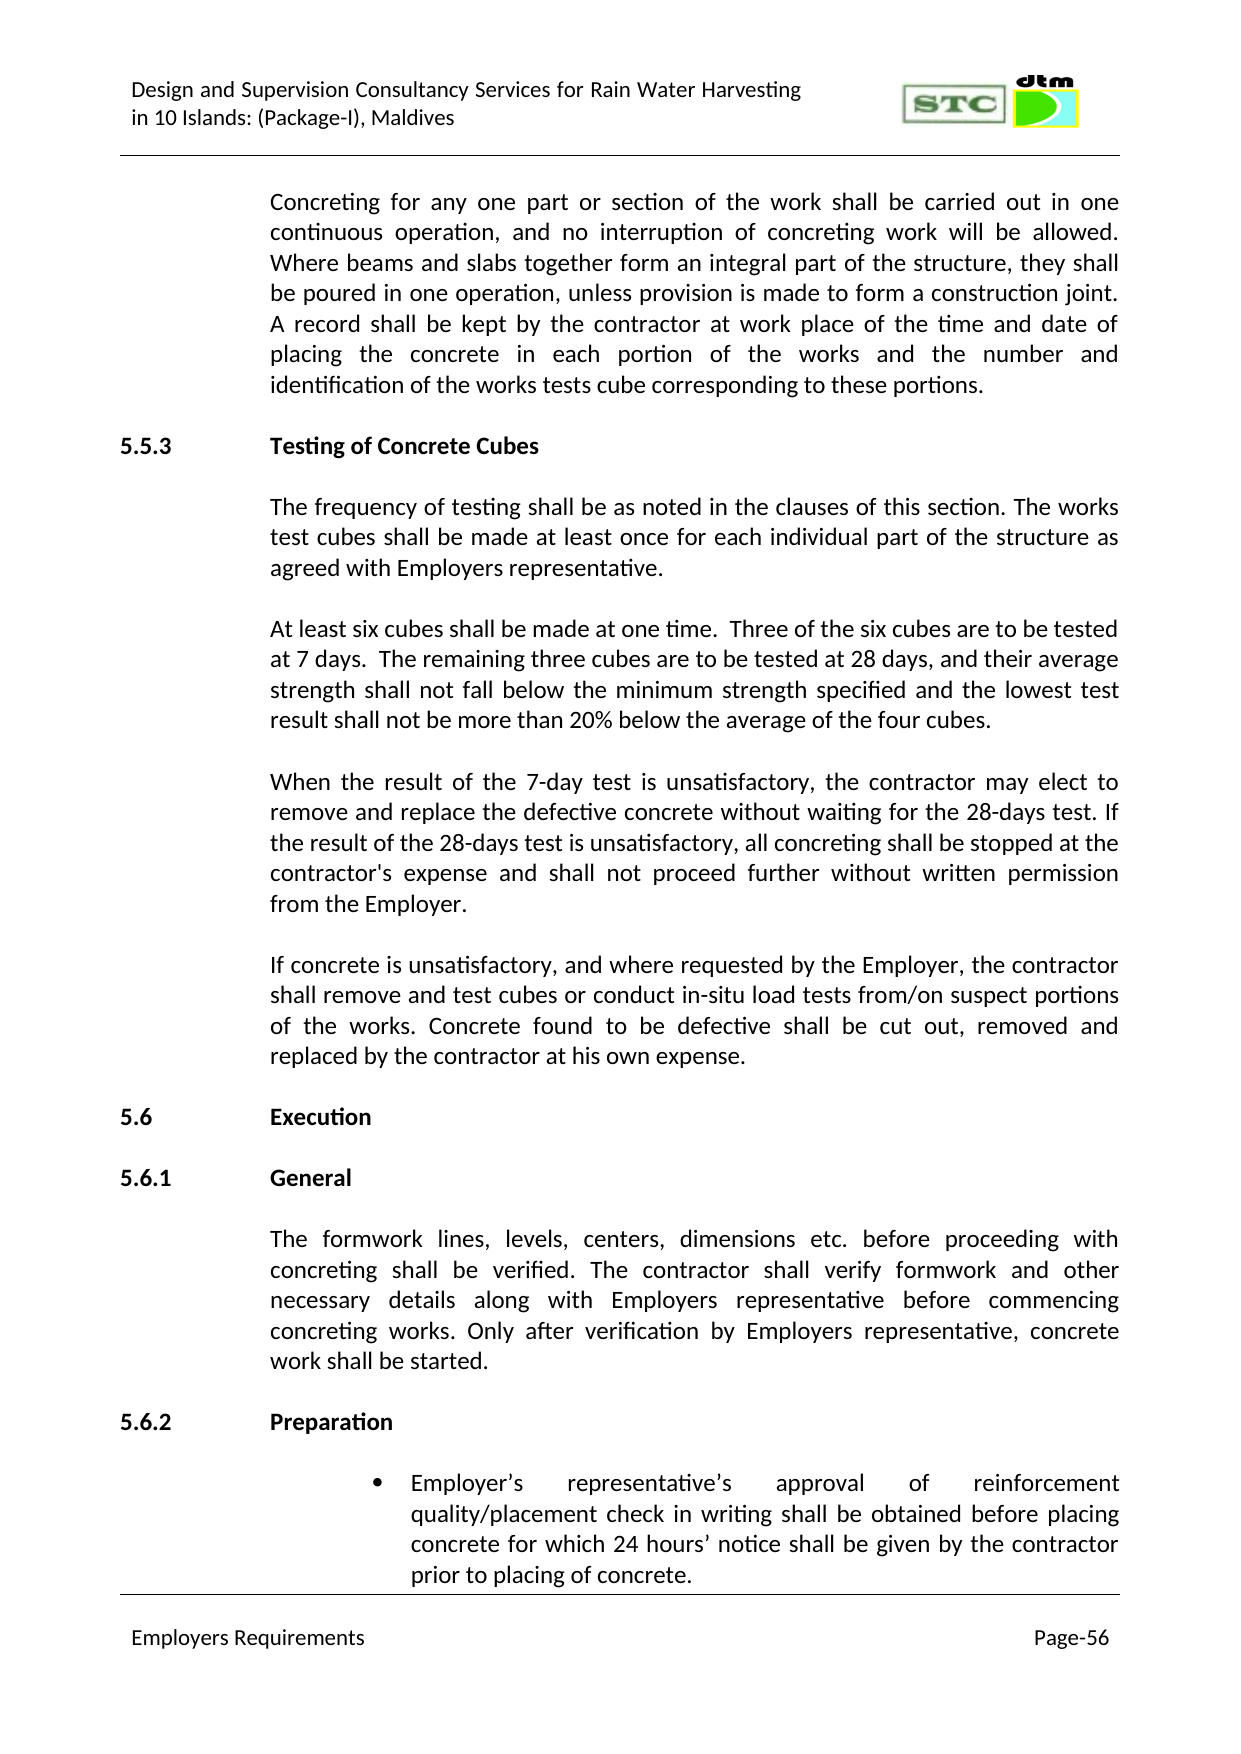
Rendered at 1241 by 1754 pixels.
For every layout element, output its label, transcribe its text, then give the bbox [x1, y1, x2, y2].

text When the result of the 7-day test is unsatisfactory, the contractor may elect to remove and replace the defective concrete without waiting for the 28-days test. If the result of the 28-days test is unsatisfactory, all concreting shall be stopped at the contractor's expense and shall not proceed further without written permission from the Employer. [270, 766, 1120, 918]
text The formwork lines, levels, centers, dimensions etc. before proceeding with concreting shall be verified. The contractor shall verify formwork and other necessary details along with Employers representative before commencing concreting works. Only after verification by Employers representative, concrete work shall be started. [270, 1223, 1120, 1376]
text If concrete is unsatisfactory, and where requested by the Employer, the contractor shall remove and test cubes or conduct in-situ load tests from/on suspect portions of the works. Concrete found to be defective shall be cut out, removed and replaced by the contractor at his own expense. [270, 949, 1120, 1071]
list Testing of Concrete Cubes [120, 430, 1120, 460]
text The frequency of testing shall be as noted in the clauses of this section. The works test cubes shall be made at least once for each individual part of the structure as agreed with Employers representative. [270, 491, 1120, 582]
list General [120, 1162, 1120, 1193]
list Employer’s representative’s approval of reinforcement quality/placement check in writing shall be obtained before placing concrete for which 24 hours’ notice shall be given by the contractor prior to placing of concrete. [373, 1468, 1120, 1590]
text At least six cubes shall be made at one time. Three of the six cubes are to be tested at 7 days. The remaining three cubes are to be tested at 28 days, and their average strength shall not fall below the minimum strength specified and the lowest test result shall not be more than 20% below the average of the four cubes. [270, 613, 1120, 735]
list Preparation [120, 1407, 1120, 1437]
picture [899, 75, 1079, 129]
text Concreting for any one part or section of the work shall be carried out in one continuous operation, and no interruption of concreting work will be allowed. Where beams and slabs together form an integral part of the structure, they shall be poured in one operation, unless provision is made to form a construction joint. A record shall be kept by the contractor at work place of the time and date of placing the concrete in each portion of the works and the number and identification of the works tests cube corresponding to these portions. [270, 186, 1120, 399]
subtitle Execution [120, 1101, 1120, 1132]
